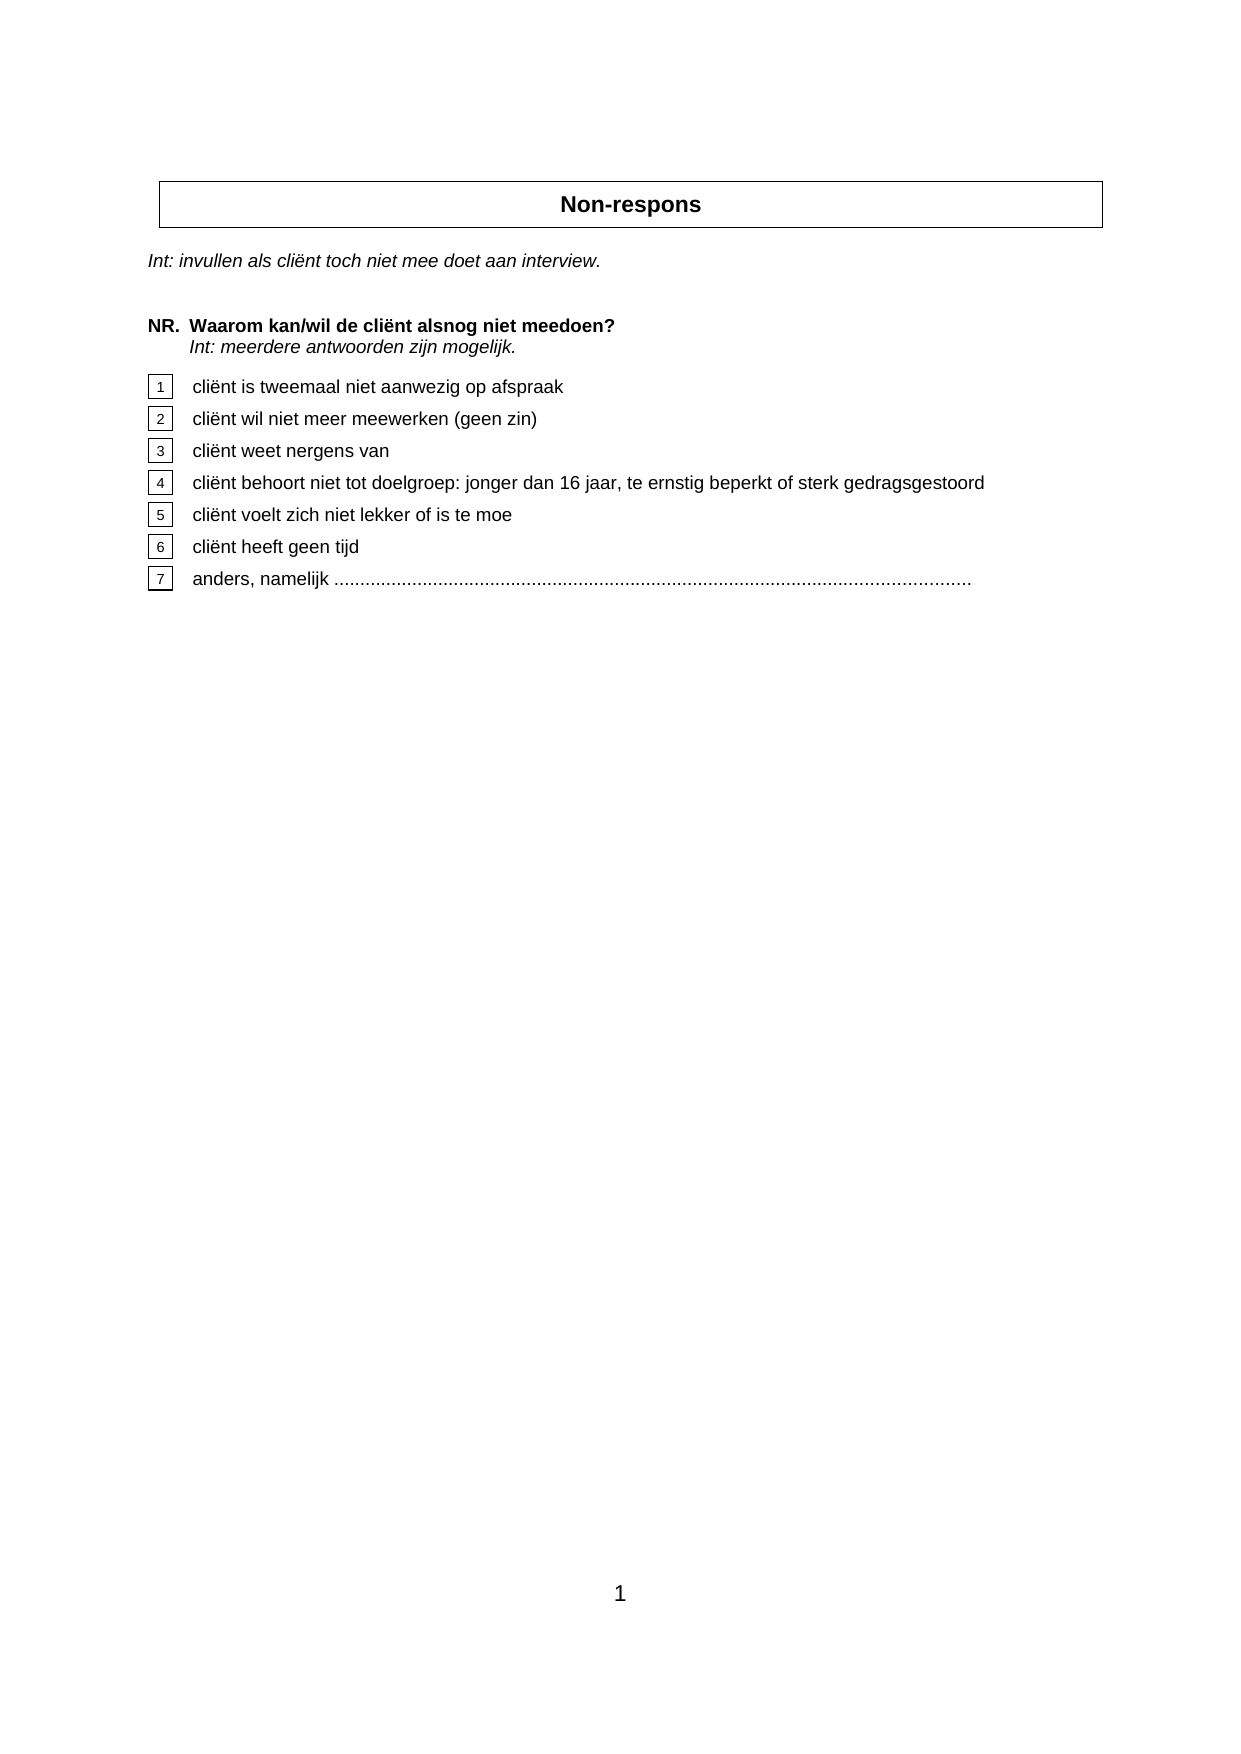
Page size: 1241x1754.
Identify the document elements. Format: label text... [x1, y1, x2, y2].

table_header Non-respons [160, 182, 1102, 227]
text NR. Waarom kan/wil de cliënt alsnog niet meedoen? [148, 314, 1092, 336]
table_cell cliënt heeft geen tijd [192, 530, 1036, 562]
table_cell [148, 403, 192, 434]
table_cell cliënt weet nergens van [192, 434, 1036, 466]
table_cell [148, 498, 192, 530]
table_header cliënt is tweemaal niet aanwezig op afspraak [192, 370, 1036, 402]
table_cell cliënt wil niet meer meewerken (geen zin) [192, 403, 1036, 434]
table_cell anders, namelijk [192, 562, 1036, 594]
text Int: meerdere antwoorden zijn mogelijk. [148, 336, 1092, 357]
table_cell [148, 434, 192, 466]
table_cell [148, 562, 192, 594]
text Int: invullen als cliënt toch niet mee doet aan interview. [148, 250, 1092, 271]
table_header [148, 370, 192, 402]
table_cell [148, 530, 192, 562]
table_cell cliënt behoort niet tot doelgroep: jonger dan 16 jaar, te ernstig beperkt of sterk gedragsgestoord [192, 466, 1036, 498]
table_cell [148, 466, 192, 498]
table_cell cliënt voelt zich niet lekker of is te moe [192, 498, 1036, 530]
